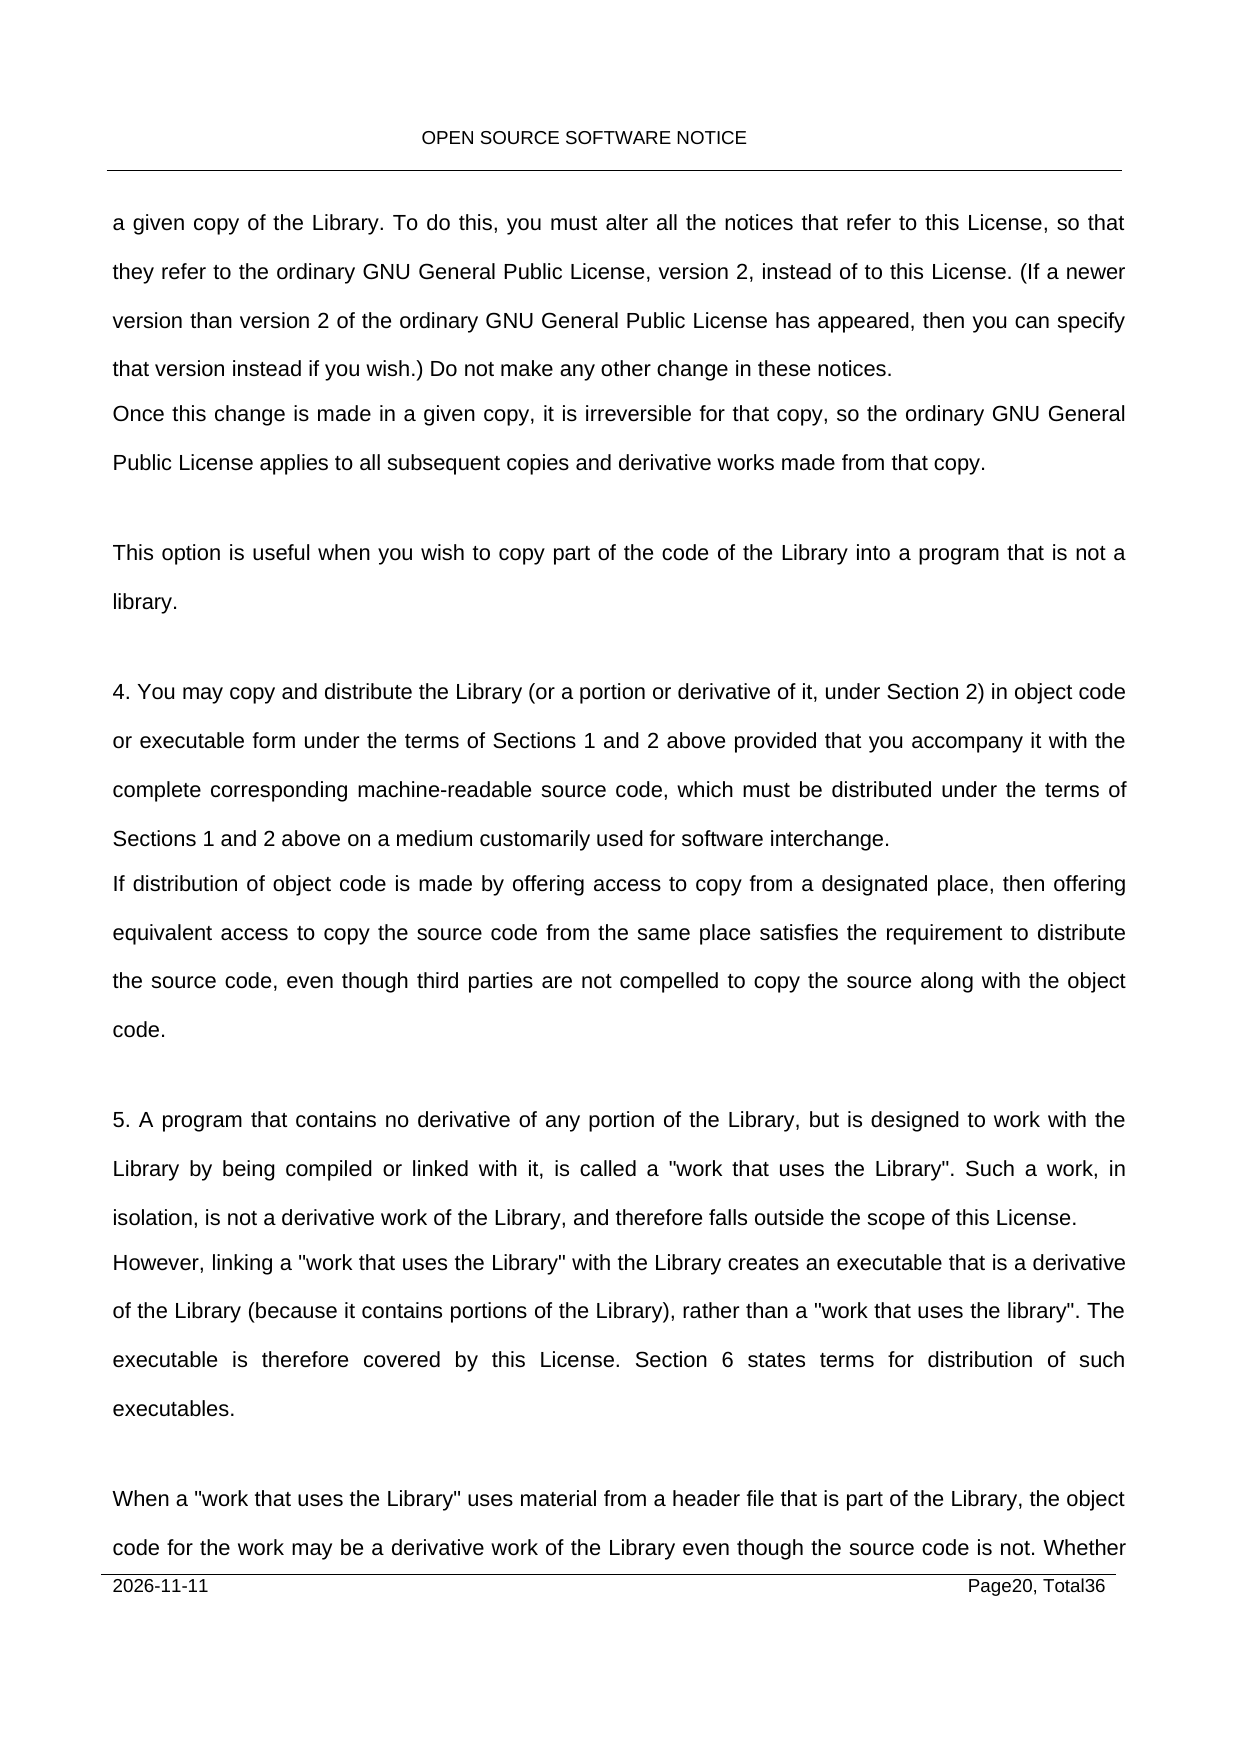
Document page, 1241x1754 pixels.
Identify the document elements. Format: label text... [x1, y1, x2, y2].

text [112, 206, 1128, 385]
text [112, 1482, 1128, 1564]
text This option is useful when you wish to copy part of the code of the Library into a program that is not a library. [112, 537, 1128, 618]
text However, linking a "work that uses the Library" with the Library creates an executable that is a derivative of the Library (because it contains portions of the Library), rather than a "work that uses the library". The executable is therefore covered by this License. Section 6 states terms for distribution of such executables. [112, 1246, 1128, 1425]
text 4. You may copy and distribute the Library (or a portion or derivative of it, under Section 2) in object code or executable form under the terms of Sections 1 and 2 above provided that you accompany it with the complete corresponding machine-readable source code, which must be distributed under the terms of Sections 1 and 2 above on a medium customarily used for software interchange. [112, 676, 1128, 854]
text If distribution of object code is made by offering access to copy from a designated place, then offering equivalent access to copy the source code from the same place satisfies the requirement to distribute the source code, even though third parties are not compelled to copy the source along with the object code. [112, 867, 1128, 1046]
text 5. A program that contains no derivative of any portion of the Library, but is designed to work with the Library by being compiled or linked with it, is called a "work that uses the Library". Such a work, in isolation, is not a derivative work of the Library, and therefore falls outside the scope of this License. [112, 1103, 1128, 1233]
text Once this change is made in a given copy, it is irreversible for that copy, so the ordinary GNU General Public License applies to all subsequent copies and derivative works made from that copy. [112, 398, 1128, 479]
